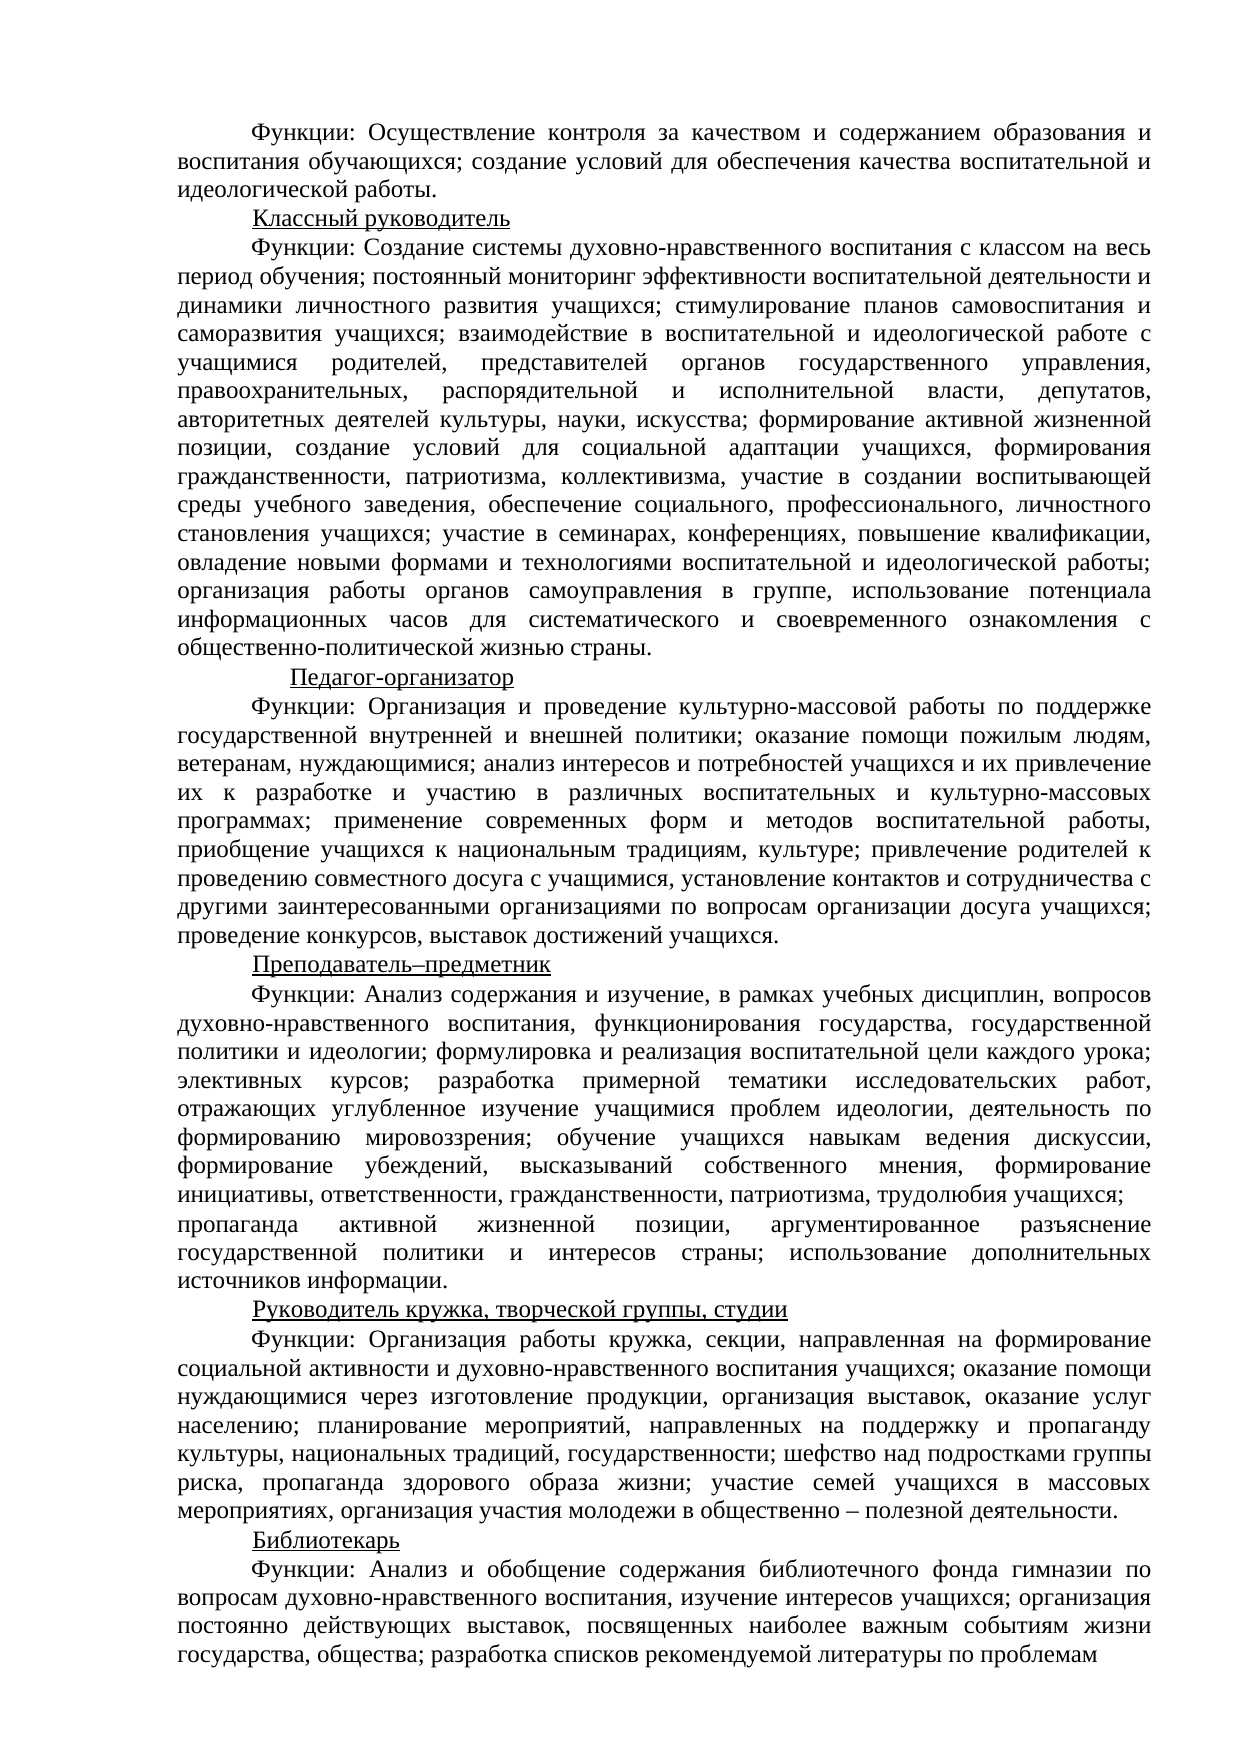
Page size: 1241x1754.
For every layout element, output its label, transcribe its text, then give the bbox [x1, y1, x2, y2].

text Функции: Анализ и обобщение содержания библиотечного фонда гимназии по вопросам духовно-нравственного воспитания, изучение интересов учащихся; организация постоянно действующих выставок, посвященных наиболее важным событиям жизни государства, общества; разработка списков рекомендуемой литературы по проблемам [177, 1555, 1152, 1667]
text Функции: Организация работы кружка, секции, направленная на формирование социальной активности и духовно-нравственного воспитания учащихся; оказание помощи нуждающимися через изготовление продукции, организация выставок, оказание услуг населению; планирование мероприятий, направленных на поддержку и пропаганду культуры, национальных традиций, государственности; шефство над подростками группы риска, пропаганда здорового образа жизни; участие семей учащихся в массовых мероприятиях, организация участия молодежи в общественно – полезной деятельности. [177, 1324, 1152, 1524]
text Классный руководитель [252, 203, 1152, 232]
text Педагог-организатор [289, 662, 1152, 690]
text Функции: Создание системы духовно-нравственного воспитания с классом на весь период обучения; постоянный мониторинг эффективности воспитательной деятельности и динамики личностного развития учащихся; стимулирование планов самовоспитания и саморазвития учащихся; взаимодействие в воспитательной и идеологической работе с учащимися родителей, представителей органов государственного управления, правоохранительных, распорядительной и исполнительной власти, депутатов, авторитетных деятелей культуры, науки, искусства; формирование активной жизненной позиции, создание условий для социальной адаптации учащихся, формирования гражданственности, патриотизма, коллективизма, участие в создании воспитывающей среды учебного заведения, обеспечение социального, профессионального, личностного становления учащихся; участие в семинарах, конференциях, повышение квалификации, овладение новыми формами и технологиями воспитательной и идеологической работы; организация работы органов самоуправления в группе, использование потенциала информационных часов для систематического и своевременного ознакомления с общественно-политической жизнью страны. [177, 233, 1152, 661]
text Библиотекарь [252, 1525, 1152, 1553]
text пропаганда активной жизненной позиции, аргументированное разъяснение государственной политики и интересов страны; использование дополнительных источников информации. [177, 1210, 1152, 1294]
text Функции: Организация и проведение культурно-массовой работы по поддержке государственной внутренней и внешней политики; оказание помощи пожилым людям, ветеранам, нуждающимися; анализ интересов и потребностей учащихся и их привлечение их к разработке и участию в различных воспитательных и культурно-массовых программах; применение современных форм и методов воспитательной работы, приобщение учащихся к национальным традициям, культуре; привлечение родителей к проведению совместного досуга с учащимися, установление контактов и сотрудничества с другими заинтересованными организациями по вопросам организации досуга учащихся; проведение конкурсов, выставок достижений учащихся. [177, 692, 1152, 948]
text Руководитель кружка, творческой группы, студии [252, 1294, 1152, 1323]
text Преподаватель–предметник [252, 949, 1152, 978]
text Функции: Анализ содержания и изучение, в рамках учебных дисциплин, вопросов духовно-нравственного воспитания, функционирования государства, государственной политики и идеологии; формулировка и реализация воспитательной цели каждого урока; элективных курсов; разработка примерной тематики исследовательских работ, отражающих углубленное изучение учащимися проблем идеологии, деятельность по формированию мировоззрения; обучение учащихся навыкам ведения дискуссии, формирование убеждений, высказываний собственного мнения, формирование инициативы, ответственности, гражданственности, патриотизма, трудолюбия учащихся; [177, 979, 1152, 1208]
text Функции: Осуществление контроля за качеством и содержанием образования и воспитания обучающихся; создание условий для обеспечения качества воспитательной и идеологической работы. [177, 118, 1152, 203]
